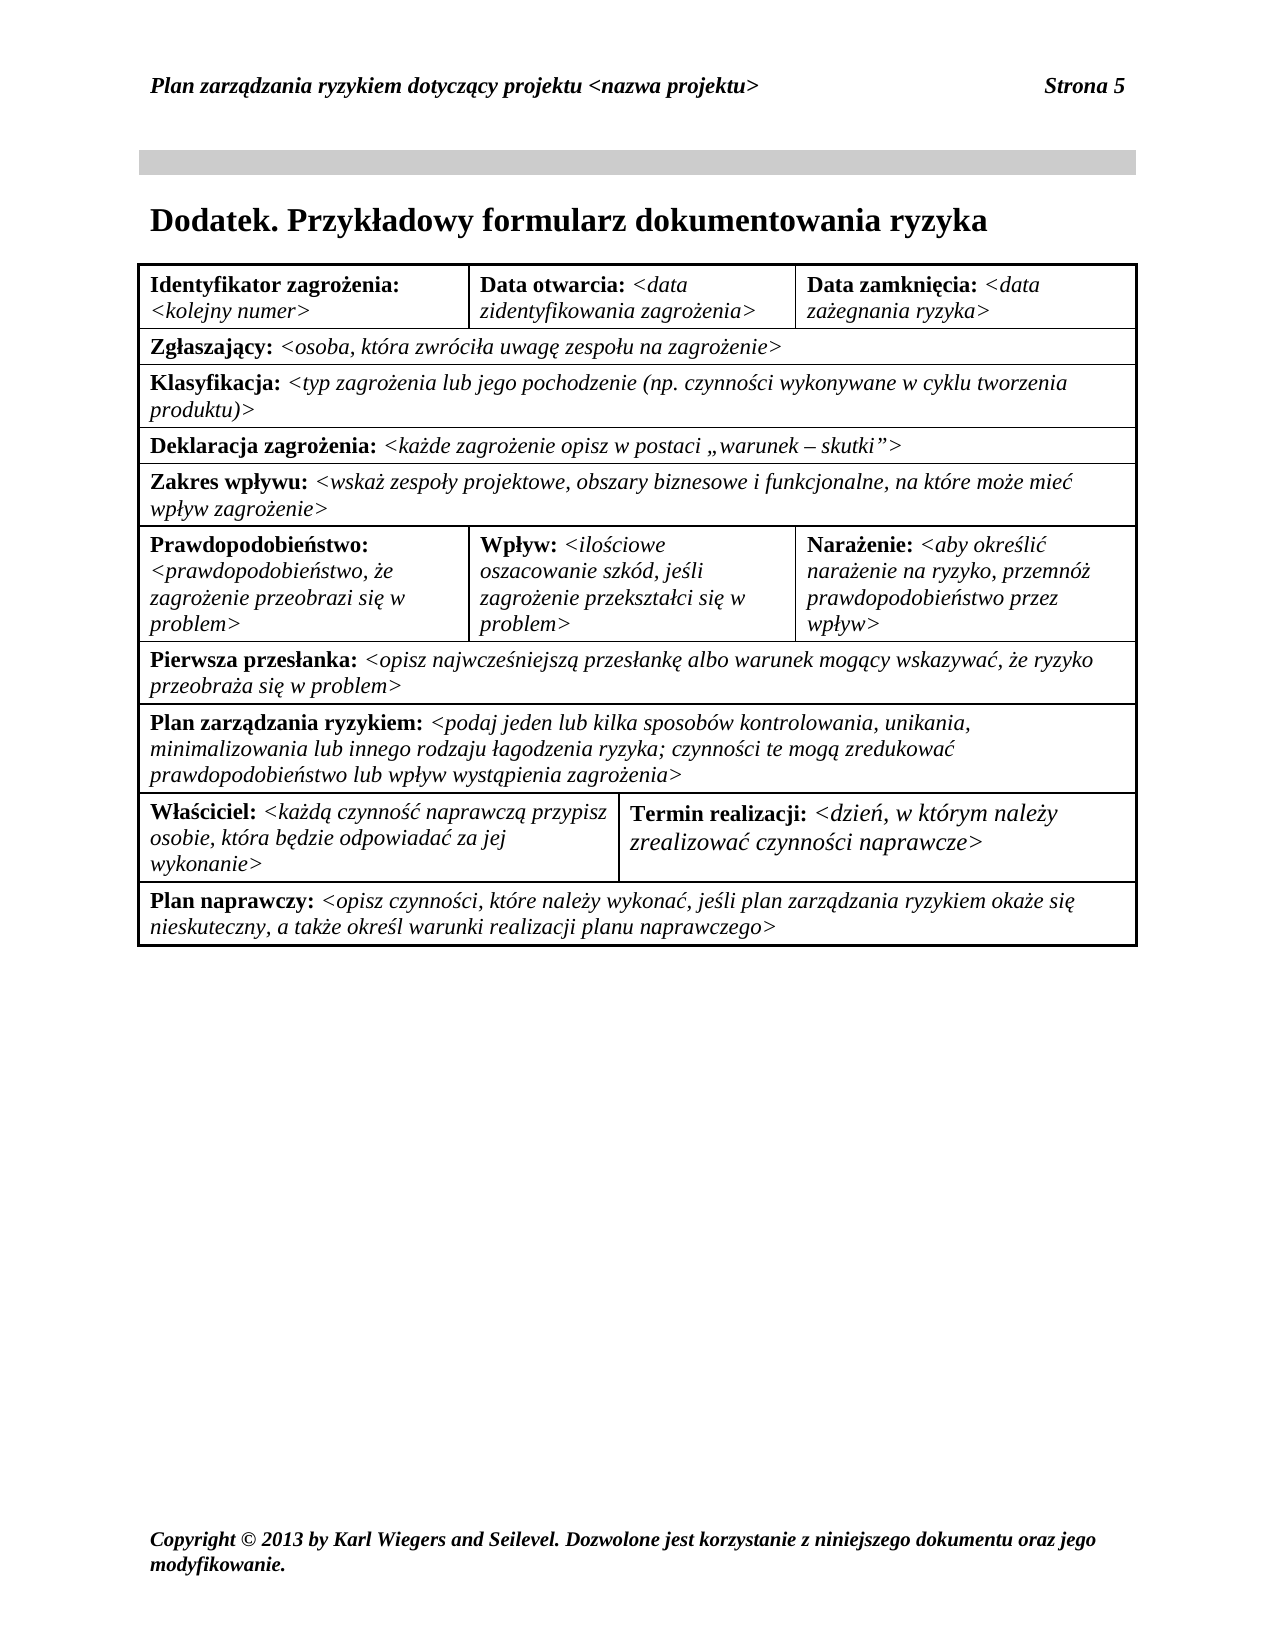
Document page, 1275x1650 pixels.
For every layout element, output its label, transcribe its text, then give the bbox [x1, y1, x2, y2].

table_cell Narażenie: <aby określić narażenie na ryzyko, przemnóż prawdopodobieństwo przez wpływ> [796, 527, 1135, 641]
table_cell Plan naprawczy: <opisz czynności, które należy wykonać, jeśli plan zarządzania ryzykiem okaże się nieskuteczny, a także określ warunki realizacji planu naprawczego> [140, 883, 1135, 944]
table_cell Wpływ: <ilościowe oszacowanie szkód, jeśli zagrożenie przekształci się w problem> [470, 527, 795, 641]
table_header [139, 150, 1136, 175]
table_cell Zgłaszający: <osoba, która zwróciła uwagę zespołu na zagrożenie> [140, 329, 1135, 364]
table_cell Deklaracja zagrożenia: <każde zagrożenie opisz w postaci „warunek – skutki”> [140, 428, 1135, 463]
table_cell Prawdopodobieństwo: <prawdopodobieństwo, że zagrożenie przeobrazi się w problem> [140, 527, 468, 641]
table_cell Klasyfikacja: <typ zagrożenia lub jego pochodzenie (np. czynności wykonywane w cyklu tworzenia produktu)> [140, 365, 1135, 426]
table_header Identyfikator zagrożenia: <kolejny numer> [140, 266, 468, 327]
table_cell Zakres wpływu: <wskaż zespoły projektowe, obszary biznesowe i funkcjonalne, na które może mieć wpływ zagrożenie> [140, 464, 1135, 525]
table_cell Termin realizacji: <dzień, w którym należy zrealizować czynności naprawcze> [620, 794, 1135, 881]
table_cell Właściciel: <każdą czynność naprawczą przypisz osobie, która będzie odpowiadać za jej wykonanie> [140, 794, 618, 881]
table_header Data otwarcia: <data zidentyfikowania zagrożenia> [470, 266, 795, 327]
table_cell Plan zarządzania ryzykiem: <podaj jeden lub kilka sposobów kontrolowania, unikania, minimalizowania lub innego rodzaju łagodzenia ryzyka; czynności te mogą zredukować prawdopodobieństwo lub wpływ wystąpienia zagrożenia> [140, 705, 1135, 792]
table_cell Pierwsza przesłanka: <opisz najwcześniejszą przesłankę albo warunek mogący wskazywać, że ryzyko przeobraża się w problem> [140, 642, 1135, 703]
subtitle Dodatek. Przykładowy formularz dokumentowania ryzyka [150, 200, 1125, 238]
table_header Data zamknięcia: <data zażegnania ryzyka> [796, 266, 1135, 327]
